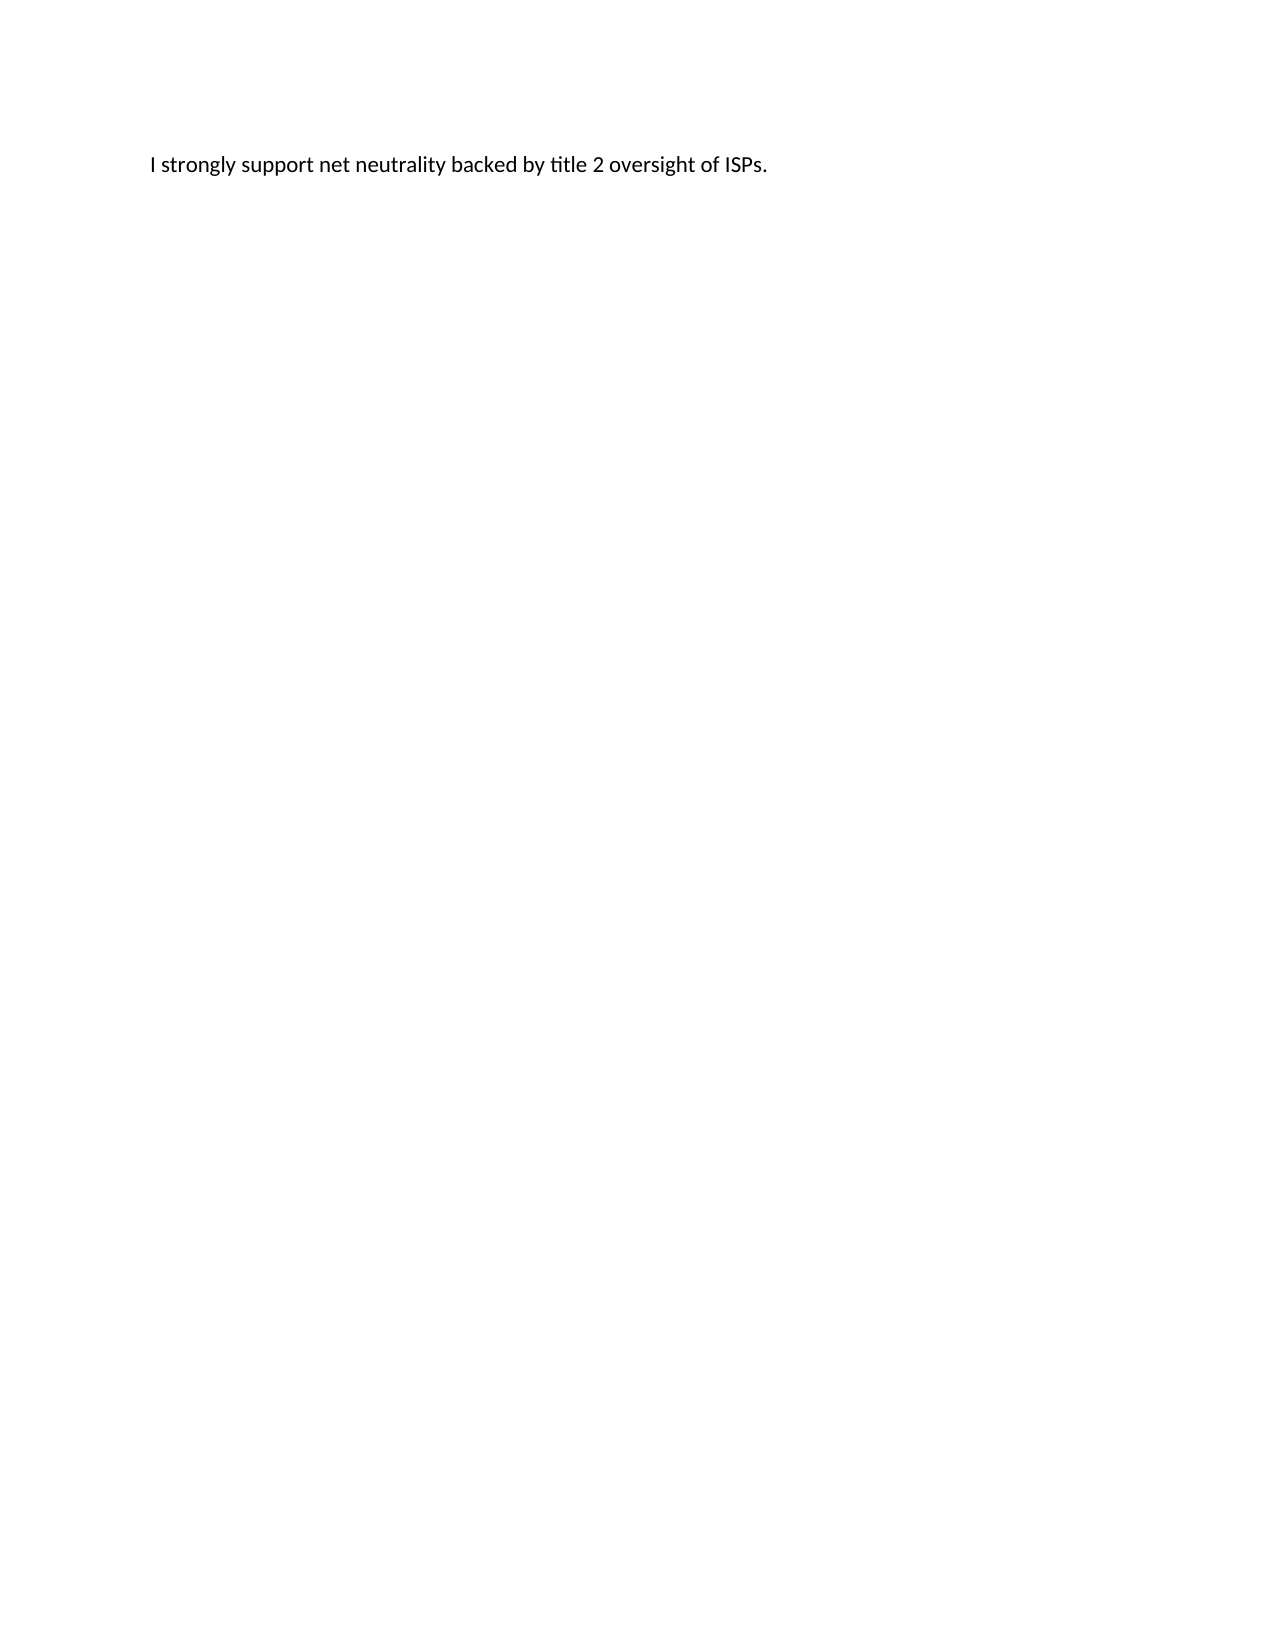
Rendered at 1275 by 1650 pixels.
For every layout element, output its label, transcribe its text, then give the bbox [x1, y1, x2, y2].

text I strongly support net neutrality backed by title 2 oversight of ISPs. [150, 150, 1125, 178]
